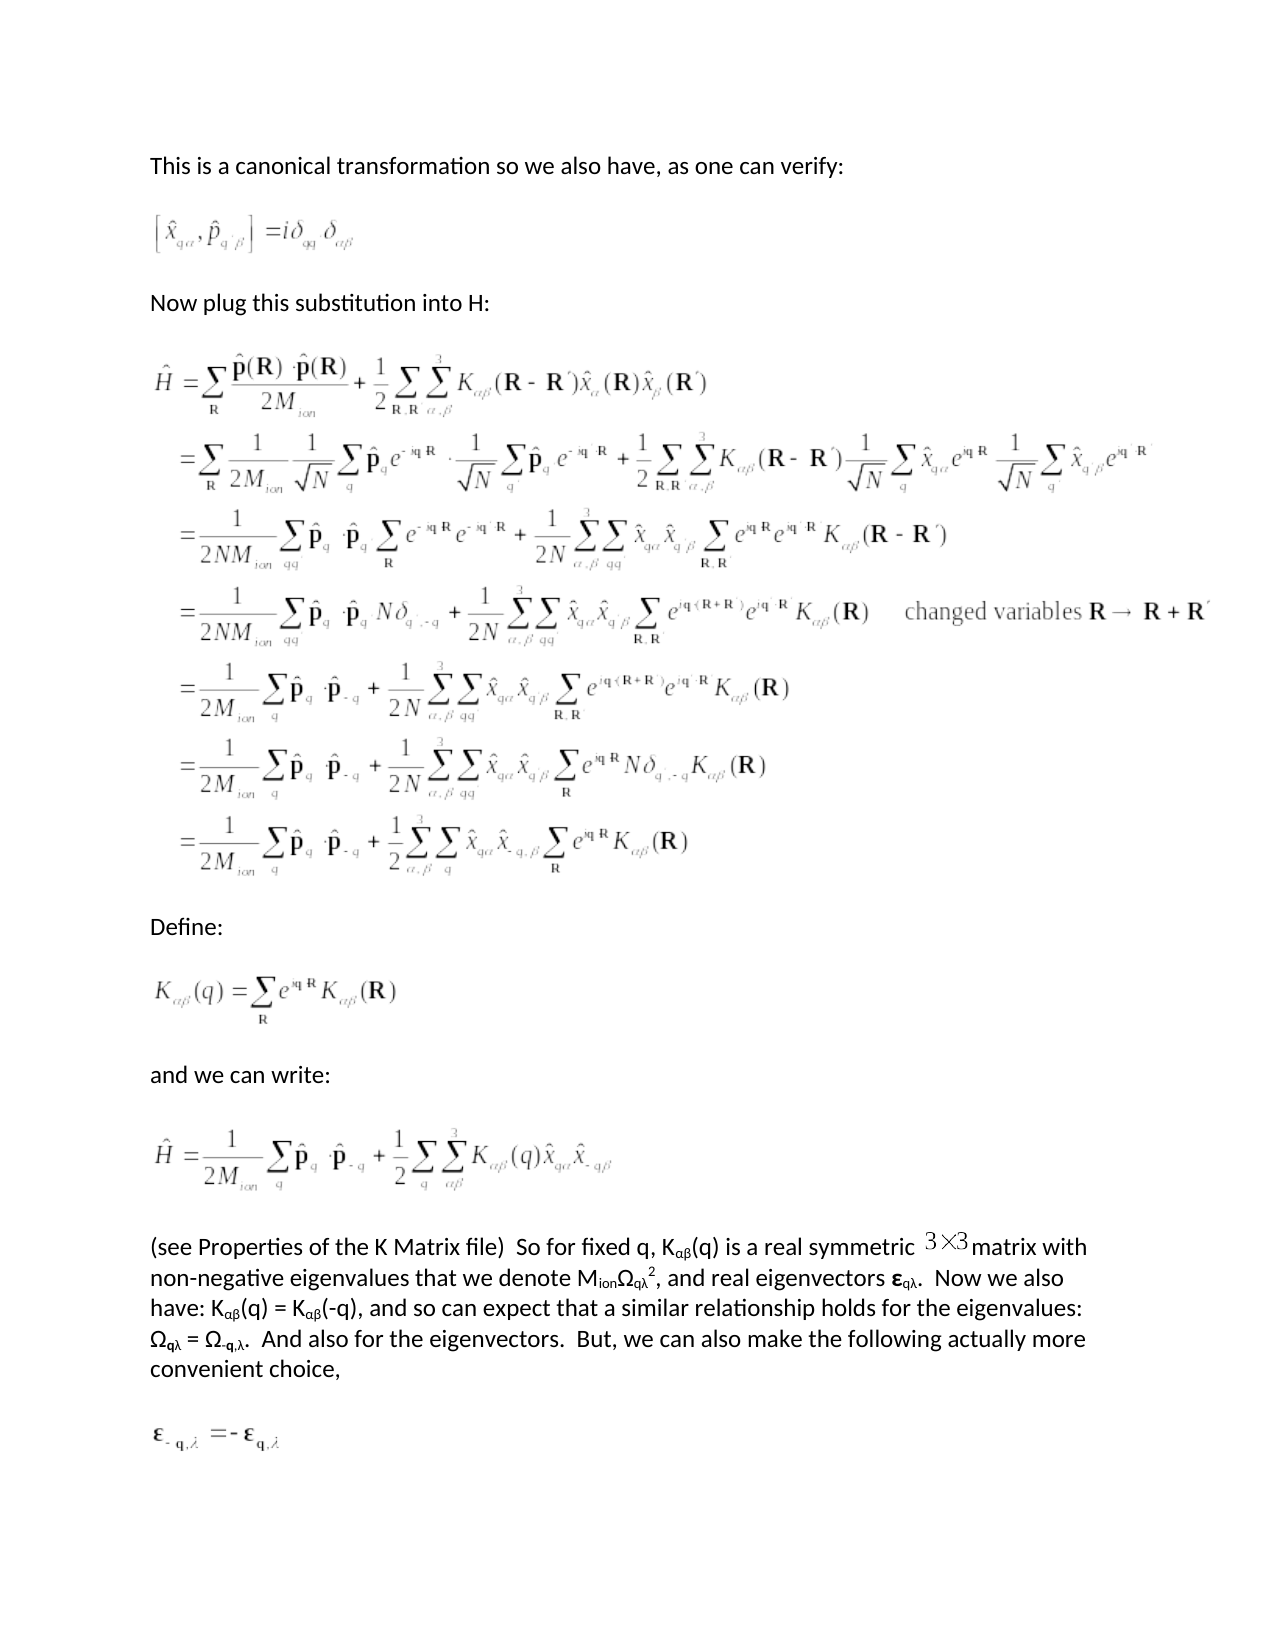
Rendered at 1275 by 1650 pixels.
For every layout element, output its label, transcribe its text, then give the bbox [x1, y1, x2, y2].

text and we can write: [150, 1059, 1125, 1089]
text This is a canonical transformation so we also have, as one can verify: [150, 150, 1125, 181]
text (see Properties of the K Matrix file) So for fixed q, Kαβ(q) is a real symmetric matrix with non-negative eigenvalues that we denote MionΩqλ2, and real eigenvectors εqλ. Now we also have: Kαβ(q) = Kαβ(-q), and so can expect that a similar relationship holds for the eigenvalues: [150, 1226, 1125, 1323]
text Define: [150, 911, 1125, 942]
text Now plug this substitution into H: [150, 287, 1125, 318]
text Ωqλ = Ω-q,λ. And also for the eigenvectors. But, we can also make the following actually more convenient choice, [150, 1323, 1125, 1384]
